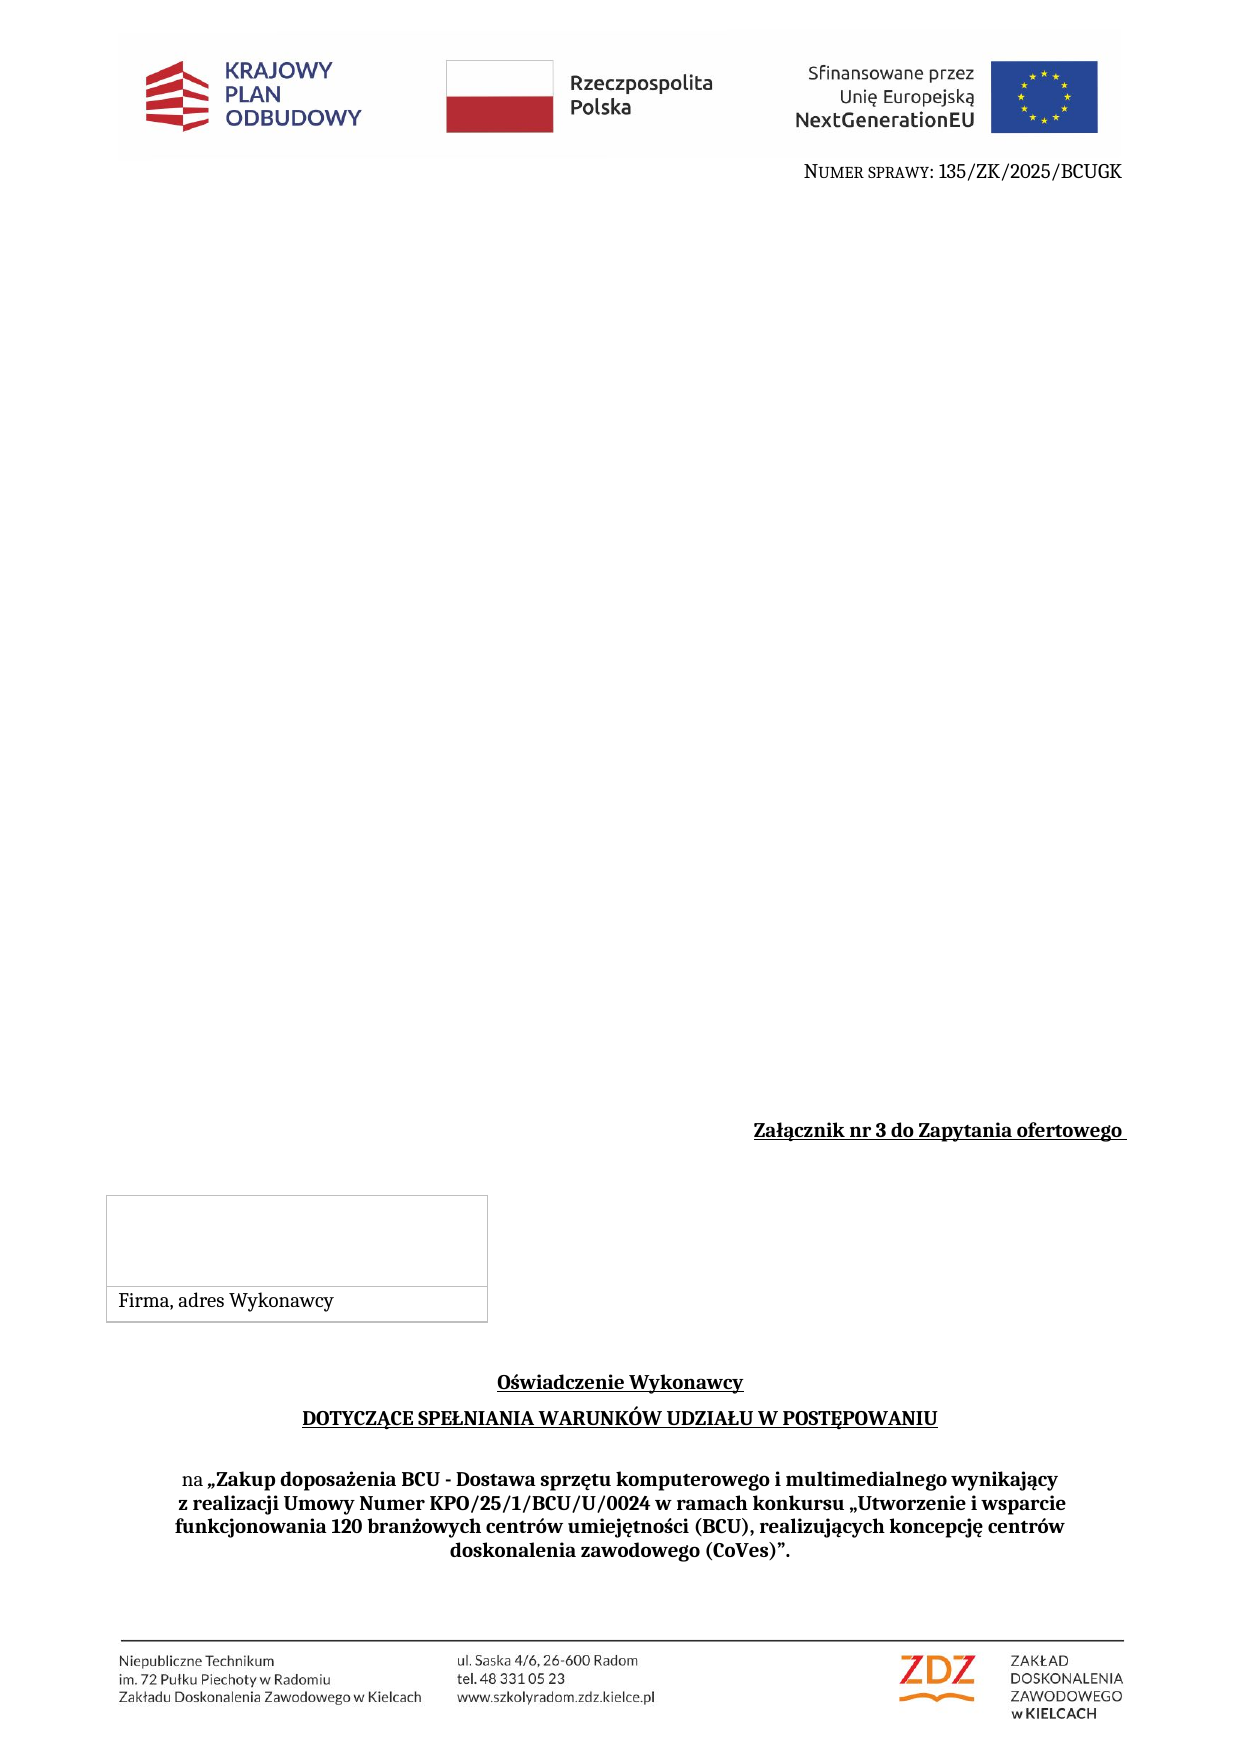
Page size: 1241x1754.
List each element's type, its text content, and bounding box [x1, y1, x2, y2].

text Oświadczenie Wykonawcy [118, 1370, 1122, 1394]
text Załącznik nr 3 do Zapytania ofertowego [118, 1118, 1122, 1142]
text DOTYCZĄCE SPEŁNIANIA WARUNKÓW UDZIAŁU W POSTĘPOWANIU [118, 1407, 1122, 1431]
picture [118, 1639, 1125, 1734]
table_header [107, 1196, 487, 1286]
text na „Zakup doposażenia BCU - Dostawa sprzętu komputerowego i multimedialnego wynikający z realizacji Umowy Numer KPO/25/1/BCU/U/0024 w ramach konkursu „Utworzenie i wsparcie funkcjonowania 120 branżowych centrów umiejętności (BCU), realizujących koncepcję centrów doskonalenia zawodowego (CoVes)”. [118, 1467, 1122, 1563]
picture [118, 29, 1123, 161]
table_cell Firma, adres Wykonawcy [107, 1287, 487, 1321]
